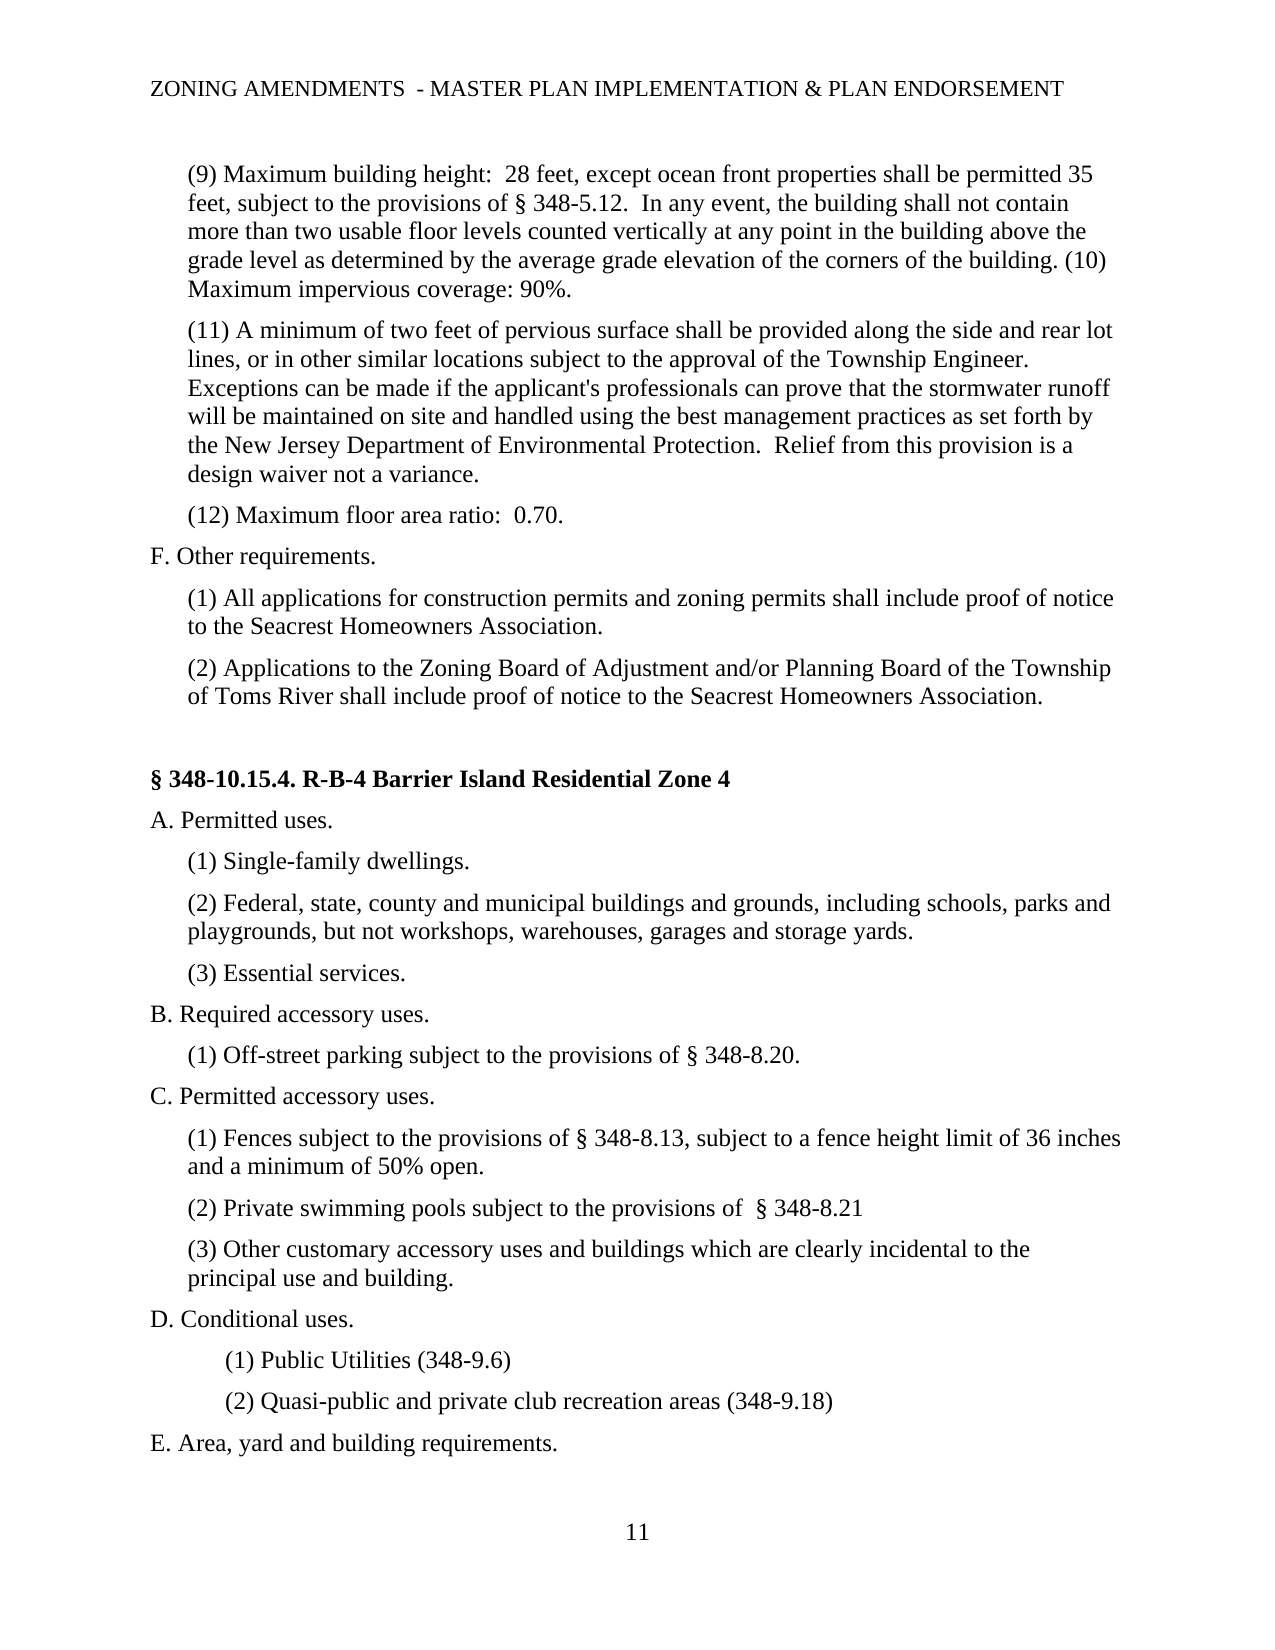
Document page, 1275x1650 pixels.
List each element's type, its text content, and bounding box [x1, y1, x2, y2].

text (2) Quasi-public and private club recreation areas (348-9.18) [150, 1386, 1125, 1415]
text (9) Maximum building height: 28 feet, except ocean front properties shall be permitted 35 feet, subject to the provisions of § 348-5.12. In any event, the building shall not contain more than two usable floor levels counted vertically at any point in the building above the grade level as determined by the average grade elevation of the corners of the building. (10) Maximum impervious coverage: 90%. [187, 159, 1125, 303]
text F. Other requirements. [150, 541, 1125, 570]
text (1) Single-family dwellings. [187, 846, 1125, 875]
text (12) Maximum floor area ratio: 0.70. [187, 500, 1125, 529]
text (1) Public Utilities (348-9.6) [150, 1345, 1125, 1374]
text (11) A minimum of two feet of pervious surface shall be provided along the side and rear lot lines, or in other similar locations subject to the approval of the Township Engineer. Exceptions can be made if the applicant's professionals can prove that the stormwater runoff will be maintained on site and handled using the best management practices as set forth by the New Jersey Department of Environmental Protection. Relief from this provision is a design waiver not a variance. [187, 315, 1125, 488]
text (2) Private swimming pools subject to the provisions of § 348-8.21 [187, 1193, 1125, 1221]
text (1) Off-street parking subject to the provisions of § 348-8.20. [187, 1040, 1125, 1069]
text (2) Applications to the Zoning Board of Adjustment and/or Planning Board of the Township of Toms River shall include proof of notice to the Seacrest Homeowners Association. [187, 653, 1125, 710]
text § 348-10.15.4. R-B-4 Barrier Island Residential Zone 4 [150, 764, 1125, 793]
text (1) All applications for construction permits and zoning permits shall include proof of notice to the Seacrest Homeowners Association. [187, 583, 1125, 640]
text E. Area, yard and building requirements. [150, 1428, 1125, 1456]
text (3) Essential services. [187, 958, 1125, 986]
text (1) Fences subject to the provisions of § 348-8.13, subject to a fence height limit of 36 inches and a minimum of 50% open. [187, 1123, 1125, 1180]
text D. Conditional uses. [150, 1304, 1125, 1333]
text (2) Federal, state, county and municipal buildings and grounds, including schools, parks and playgrounds, but not workshops, warehouses, garages and storage yards. [187, 888, 1125, 945]
text (3) Other customary accessory uses and buildings which are clearly incidental to the principal use and building. [187, 1234, 1125, 1291]
text A. Permitted uses. [150, 805, 1125, 834]
text C. Permitted accessory uses. [150, 1081, 1125, 1110]
text B. Required accessory uses. [150, 999, 1125, 1028]
